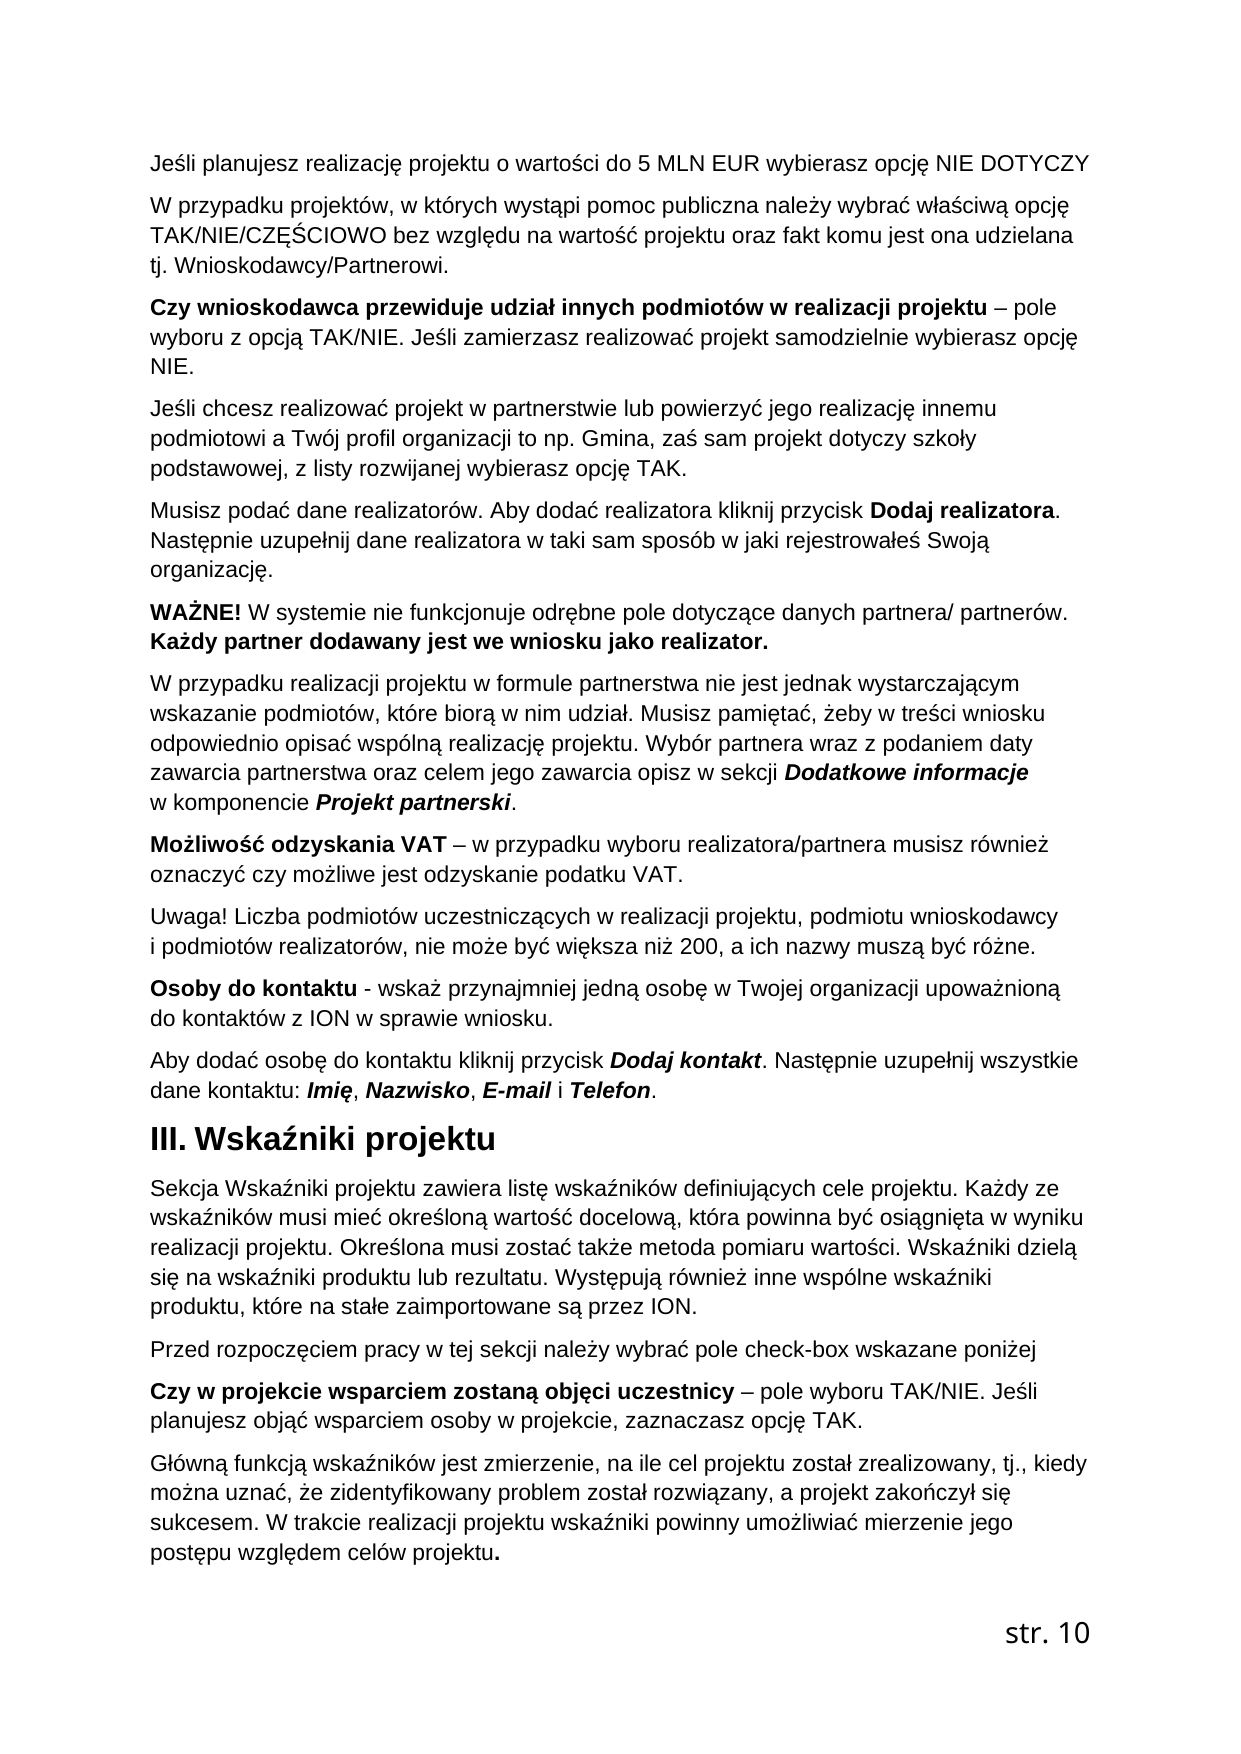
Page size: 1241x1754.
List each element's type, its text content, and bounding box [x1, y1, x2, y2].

text Musisz podać dane realizatorów. Aby dodać realizatora kliknij przycisk Dodaj realizatora. Następnie uzupełnij dane realizatora w taki sam sposób w jaki rejestrowałeś Swoją organizację. [150, 497, 1090, 583]
text Jeśli planujesz realizację projektu o wartości do 5 MLN EUR wybierasz opcję NIE DOTYCZY [150, 150, 1090, 176]
text Sekcja Wskaźniki projektu zawiera listę wskaźników definiujących cele projektu. Każdy ze wskaźników musi mieć określoną wartość docelową, która powinna być osiągnięta w wyniku realizacji projektu. Określona musi zostać także metoda pomiaru wartości. Wskaźniki dzielą się na wskaźniki produktu lub rezultatu. Występują również inne wspólne wskaźniki produktu, które na stałe zaimportowane są przez ION. [150, 1174, 1090, 1320]
text Przed rozpoczęciem pracy w tej sekcji należy wybrać pole check-box wskazane poniżej [150, 1336, 1090, 1362]
text Czy w projekcie wsparciem zostaną objęci uczestnicy – pole wyboru TAK/NIE. Jeśli planujesz objąć wsparciem osoby w projekcie, zaznaczasz opcję TAK. [150, 1378, 1090, 1434]
text WAŻNE! W systemie nie funkcjonuje odrębne pole dotyczące danych partnera/ partnerów. Każdy partner dodawany jest we wniosku jako realizator. [150, 598, 1090, 654]
text Możliwość odzyskania VAT – w przypadku wyboru realizatora/partnera musisz również oznaczyć czy możliwe jest odzyskanie podatku VAT. [150, 831, 1090, 887]
text Uwaga! Liczba podmiotów uczestniczących w realizacji projektu, podmiotu wnioskodawcy i podmiotów realizatorów, nie może być większa niż 200, a ich nazwy muszą być różne. [150, 903, 1090, 959]
text Aby dodać osobę do kontaktu kliknij przycisk Dodaj kontakt. Następnie uzupełnij wszystkie dane kontaktu: Imię, Nazwisko, E-mail i Telefon. [150, 1047, 1090, 1103]
text Jeśli chcesz realizować projekt w partnerstwie lub powierzyć jego realizację innemu podmiotowi a Twój profil organizacji to np. Gmina, zaś sam projekt dotyczy szkoły podstawowej, z listy rozwijanej wybierasz opcję TAK. [150, 395, 1090, 481]
text W przypadku projektów, w których wystąpi pomoc publiczna należy wybrać właściwą opcję TAK/NIE/CZĘŚCIOWO bez względu na wartość projektu oraz fakt komu jest ona udzielana tj. Wnioskodawcy/Partnerowi. [150, 192, 1090, 278]
text Główną funkcją wskaźników jest zmierzenie, na ile cel projektu został zrealizowany, tj., kiedy można uznać, że zidentyfikowany problem został rozwiązany, a projekt zakończył się sukcesem. W trakcie realizacji projektu wskaźniki powinny umożliwiać mierzenie jego postępu względem celów projektu. [150, 1449, 1090, 1565]
text Czy wnioskodawca przewiduje udział innych podmiotów w realizacji projektu – pole wyboru z opcją TAK/NIE. Jeśli zamierzasz realizować projekt samodzielnie wybierasz opcję NIE. [150, 294, 1090, 379]
text W przypadku realizacji projektu w formule partnerstwa nie jest jednak wystarczającym wskazanie podmiotów, które biorą w nim udział. Musisz pamiętać, żeby w treści wniosku odpowiednio opisać wspólną realizację projektu. Wybór partnera wraz z podaniem daty zawarcia partnerstwa oraz celem jego zawarcia opisz w sekcji Dodatkowe informacje w komponencie Projekt partnerski. [150, 670, 1090, 815]
text Osoby do kontaktu - wskaż przynajmniej jedną osobę w Twojej organizacji upoważnioną do kontaktów z ION w sprawie wniosku. [150, 975, 1090, 1031]
subtitle Wskaźniki projektu [150, 1119, 1090, 1157]
